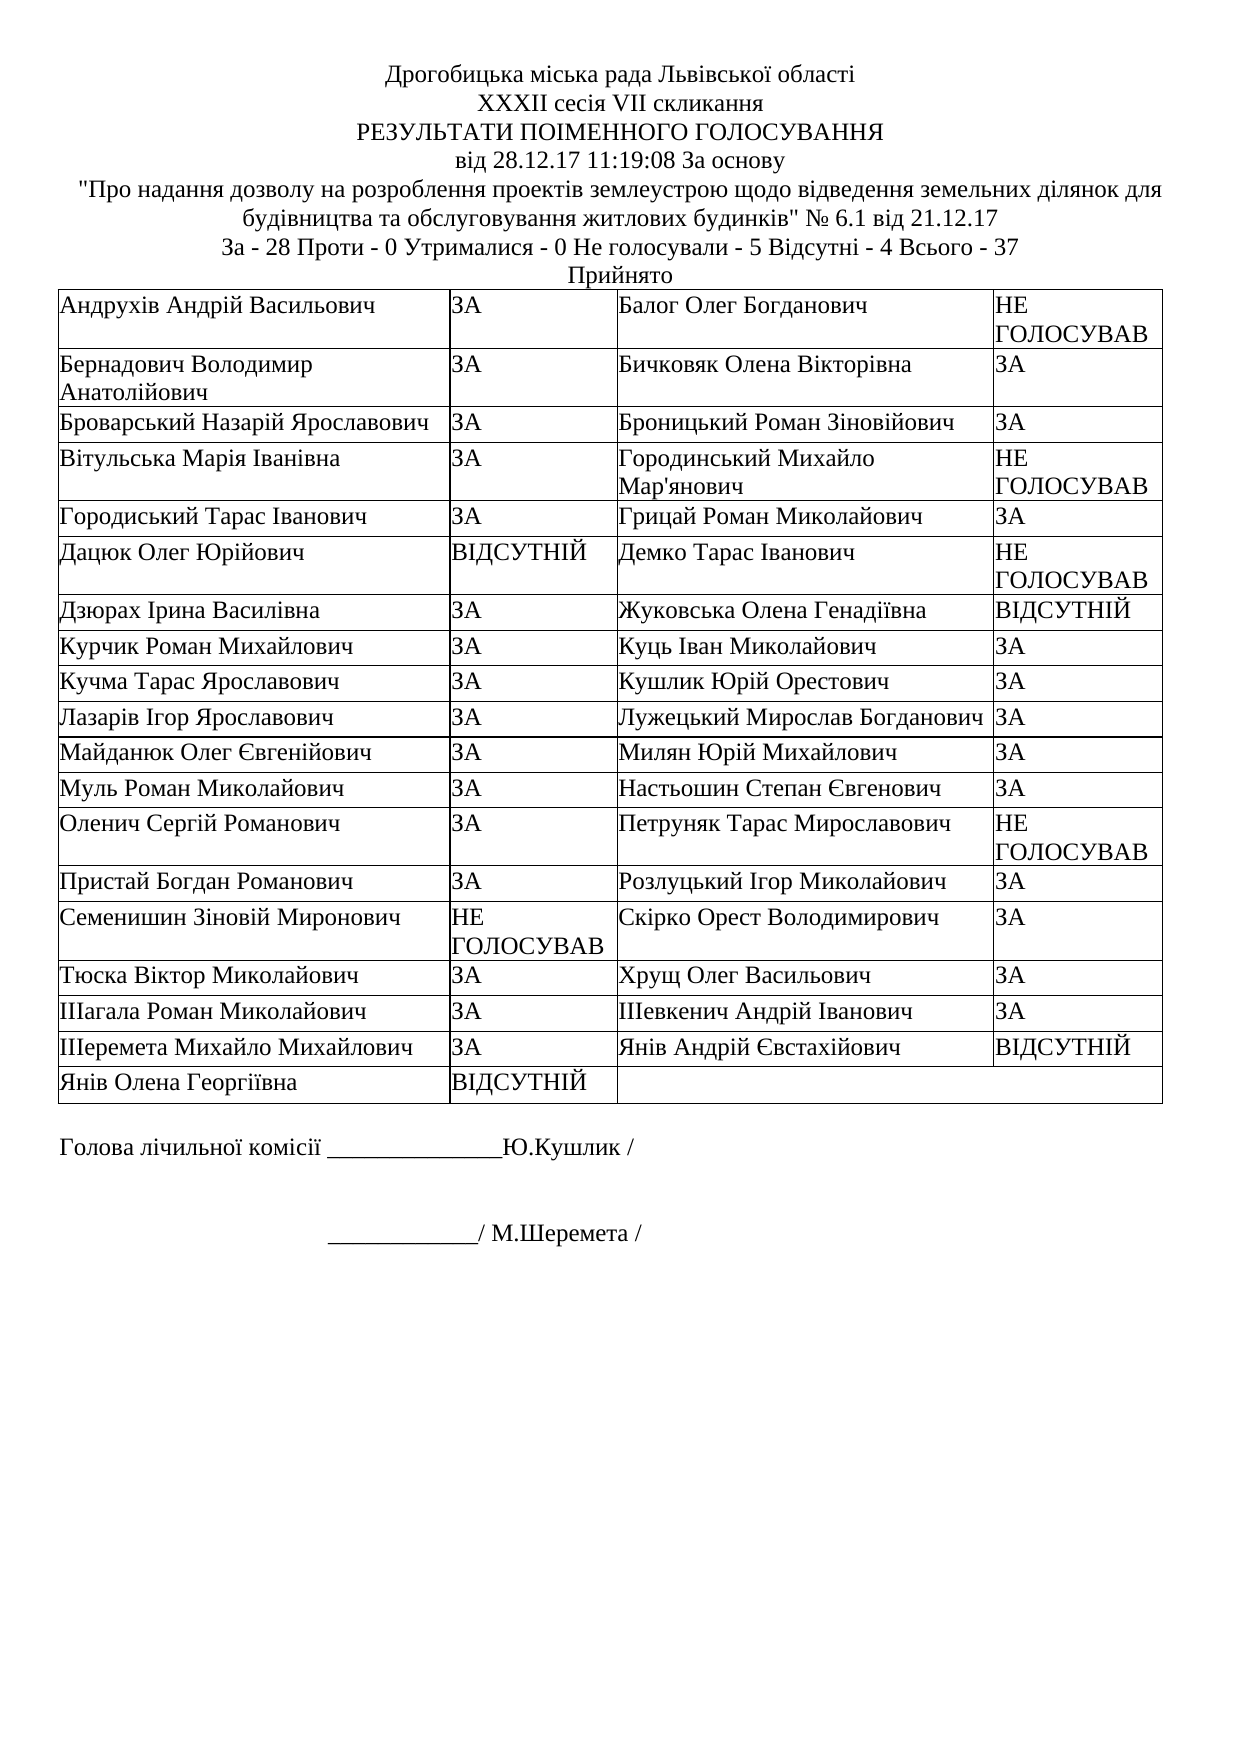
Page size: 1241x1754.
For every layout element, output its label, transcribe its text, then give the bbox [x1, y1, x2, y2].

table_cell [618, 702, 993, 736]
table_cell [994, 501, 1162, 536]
text ____________/ М.Шеремета / [59, 1218, 1181, 1247]
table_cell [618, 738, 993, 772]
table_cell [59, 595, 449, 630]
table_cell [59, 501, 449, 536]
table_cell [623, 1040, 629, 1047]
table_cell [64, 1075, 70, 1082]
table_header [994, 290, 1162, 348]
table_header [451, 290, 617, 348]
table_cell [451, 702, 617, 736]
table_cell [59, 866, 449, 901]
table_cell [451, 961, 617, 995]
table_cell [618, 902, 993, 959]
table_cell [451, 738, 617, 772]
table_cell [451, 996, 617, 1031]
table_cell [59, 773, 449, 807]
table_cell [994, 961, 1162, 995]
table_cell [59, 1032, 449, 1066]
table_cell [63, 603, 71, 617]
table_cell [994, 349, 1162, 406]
text від 28.12.17 11:19:08 За основу [59, 145, 1181, 174]
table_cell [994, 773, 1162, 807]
text Голова лічильної комісії ______________Ю.Кушлик / [59, 1132, 1181, 1161]
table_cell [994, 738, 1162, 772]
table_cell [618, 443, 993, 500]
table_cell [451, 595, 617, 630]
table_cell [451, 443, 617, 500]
text будівництва та обслуговування житлових будинків" № 6.1 від 21.12.17 [59, 203, 1181, 232]
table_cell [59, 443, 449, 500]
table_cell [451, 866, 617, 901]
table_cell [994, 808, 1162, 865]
text Прийнято [59, 260, 1181, 289]
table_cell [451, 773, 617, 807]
text XXXII сесія VII скликання [59, 88, 1181, 117]
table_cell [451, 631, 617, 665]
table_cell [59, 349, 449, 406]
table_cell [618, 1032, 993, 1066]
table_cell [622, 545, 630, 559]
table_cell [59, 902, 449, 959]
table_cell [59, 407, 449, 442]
text Дрогобицька міська рада Львівської області [59, 59, 1181, 88]
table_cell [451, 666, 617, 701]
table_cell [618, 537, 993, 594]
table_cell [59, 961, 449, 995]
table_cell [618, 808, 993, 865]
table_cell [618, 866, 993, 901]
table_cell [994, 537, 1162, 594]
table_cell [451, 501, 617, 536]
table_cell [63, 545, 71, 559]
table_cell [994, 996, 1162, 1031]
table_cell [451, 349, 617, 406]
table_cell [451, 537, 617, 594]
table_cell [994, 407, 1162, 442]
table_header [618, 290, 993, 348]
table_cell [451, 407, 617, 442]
text "Про надання дозволу на розроблення проектів землеустрою щодо відведення земельних ділянок для [59, 174, 1181, 203]
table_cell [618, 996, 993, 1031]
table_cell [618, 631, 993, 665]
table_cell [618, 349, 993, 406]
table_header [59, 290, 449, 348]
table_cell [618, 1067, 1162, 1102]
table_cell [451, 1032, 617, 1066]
text За - 28 Проти - 0 Утрималися - 0 Не голосували - 5 Відсутні - 4 Всього - 37 [59, 232, 1181, 260]
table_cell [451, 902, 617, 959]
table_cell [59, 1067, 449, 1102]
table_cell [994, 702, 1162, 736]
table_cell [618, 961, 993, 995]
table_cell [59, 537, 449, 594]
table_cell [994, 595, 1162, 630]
text РЕЗУЛЬТАТИ ПОІМЕННОГО ГОЛОСУВАННЯ [59, 117, 1181, 145]
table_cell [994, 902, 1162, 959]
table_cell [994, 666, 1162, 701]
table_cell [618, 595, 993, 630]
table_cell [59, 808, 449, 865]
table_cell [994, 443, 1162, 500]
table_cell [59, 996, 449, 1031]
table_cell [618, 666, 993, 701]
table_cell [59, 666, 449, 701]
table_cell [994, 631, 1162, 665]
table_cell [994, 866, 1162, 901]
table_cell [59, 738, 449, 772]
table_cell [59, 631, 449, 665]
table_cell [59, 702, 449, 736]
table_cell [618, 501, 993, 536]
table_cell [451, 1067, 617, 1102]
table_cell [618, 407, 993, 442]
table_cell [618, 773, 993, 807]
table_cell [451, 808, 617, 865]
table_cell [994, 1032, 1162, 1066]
